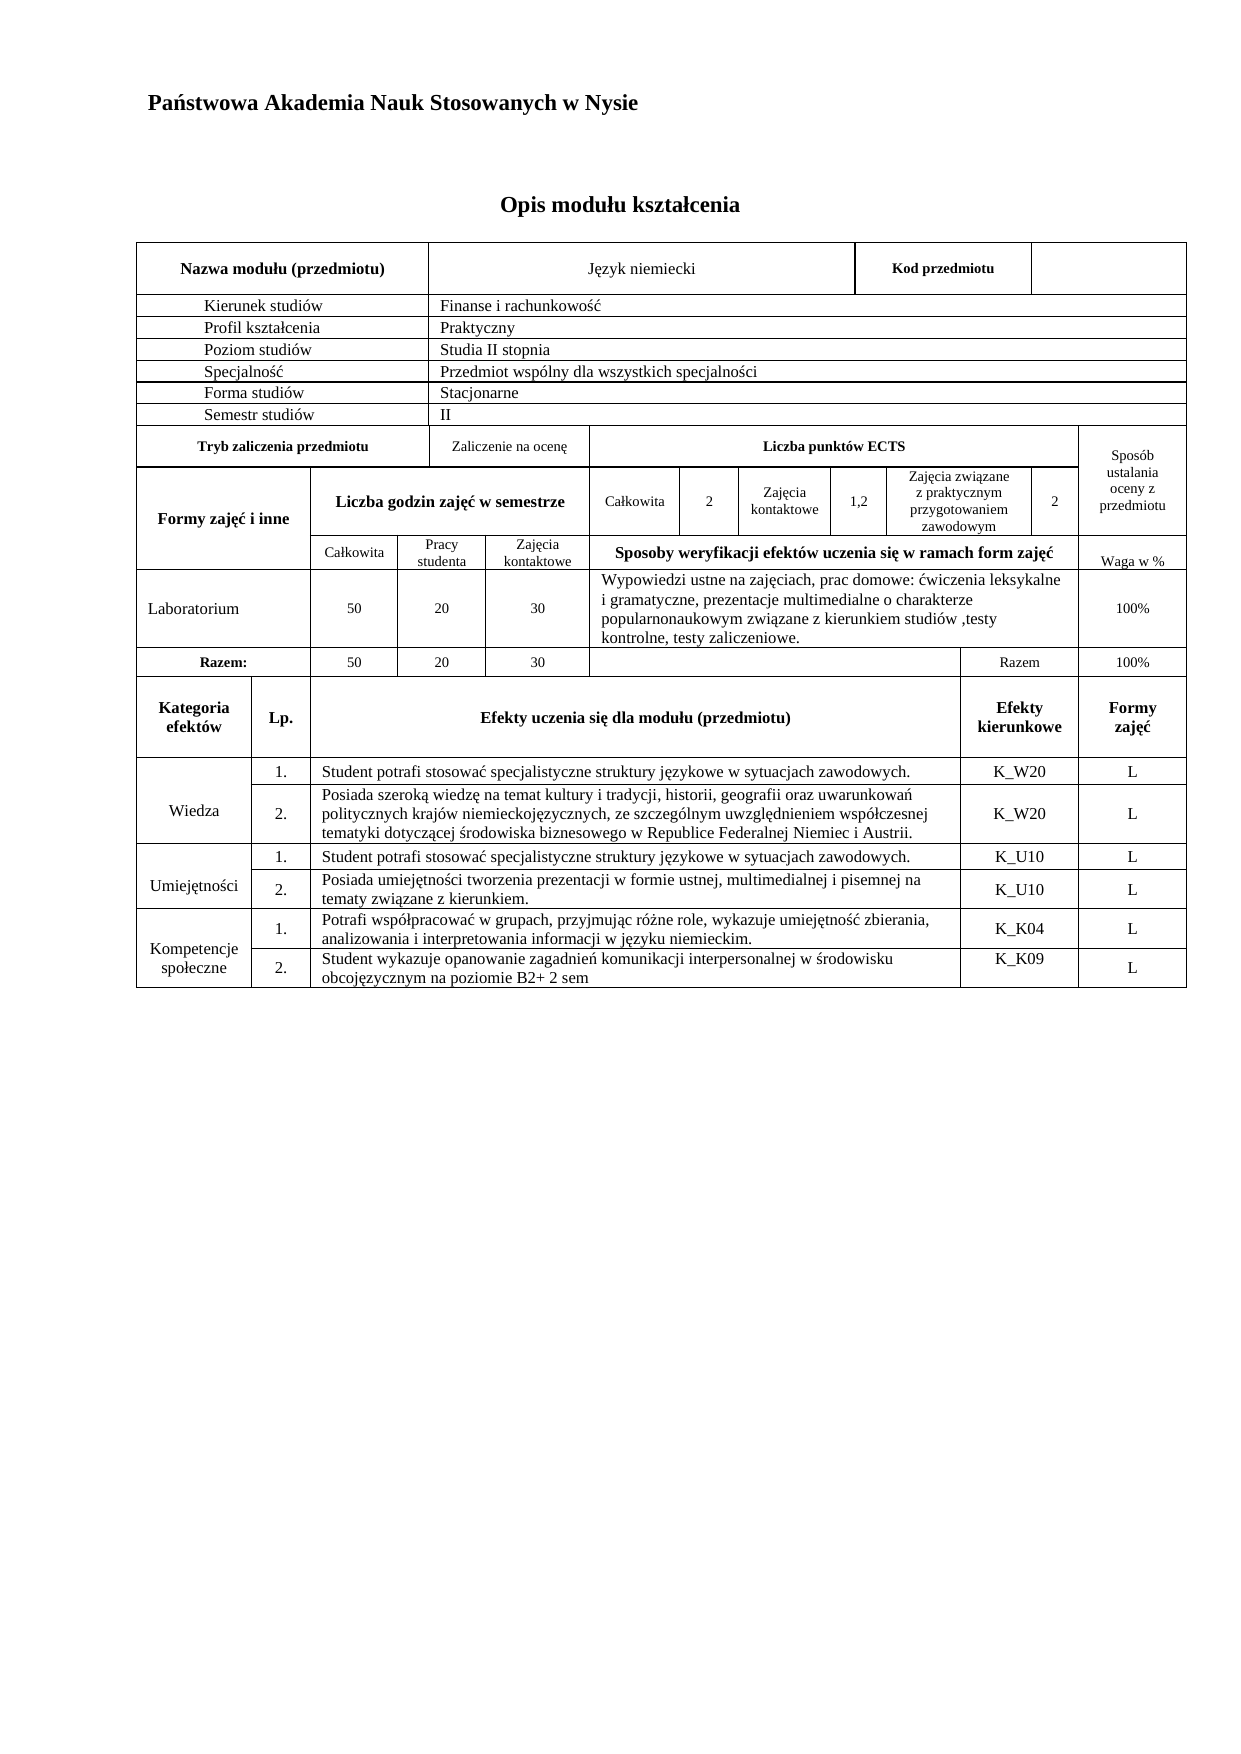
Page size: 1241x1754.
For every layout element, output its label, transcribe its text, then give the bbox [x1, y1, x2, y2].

table_cell Formy zajęć i inne [137, 468, 310, 569]
table_cell Razem [961, 648, 1078, 676]
table_cell Poziom studiów [137, 339, 428, 359]
table_cell 100% [1079, 570, 1186, 647]
table_cell Studia II stopnia [429, 339, 1186, 359]
table_cell L [1079, 909, 1186, 948]
table_cell 1. [252, 758, 310, 784]
table_cell 50 [311, 570, 397, 647]
table_cell Semestr studiów [137, 404, 428, 425]
table_cell Forma studiów [137, 383, 428, 403]
table_cell Całkowita [590, 468, 679, 534]
table_cell 20 [398, 648, 485, 676]
table_cell 2 [1032, 468, 1078, 534]
table_cell Tryb zaliczenia przedmiotu [137, 426, 429, 466]
table_cell K_K04 [961, 909, 1078, 948]
table_cell Finanse i rachunkowość [429, 295, 1186, 316]
table_cell II [429, 404, 1186, 425]
table_cell Przedmiot wspólny dla wszystkich specjalności [429, 361, 1186, 381]
table_cell 2. [252, 870, 310, 908]
table_cell 1. [252, 909, 310, 948]
table_cell L [1079, 844, 1186, 869]
table_header [1032, 243, 1186, 294]
table_cell Waga w % [1079, 536, 1186, 569]
table_cell Laboratorium [137, 570, 310, 647]
table_cell L [1079, 870, 1186, 908]
table_header Kod przedmiotu [856, 243, 1031, 294]
table_cell Zajęcia związane z praktycznym przygotowaniem zawodowym [887, 468, 1031, 534]
table_cell Wiedza [137, 758, 251, 842]
table_cell Efekty kierunkowe [961, 677, 1078, 757]
table_header Język niemiecki [429, 243, 854, 294]
table_cell Lp. [252, 677, 310, 757]
table_cell Zajęcia kontaktowe [486, 536, 589, 569]
table_cell Student potrafi stosować specjalistyczne struktury językowe w sytuacjach zawodowych. [311, 758, 960, 784]
table_cell Specjalność [137, 361, 428, 381]
table_cell Wypowiedzi ustne na zajęciach, prac domowe: ćwiczenia leksykalne i gramatyczne, prezentacje multimedialne o charakterze popularnonaukowym związane z kierunkiem studiów ,testy kontrolne, testy zaliczeniowe. [590, 570, 1078, 647]
table_cell [590, 648, 960, 676]
table_cell K_W20 [961, 785, 1078, 842]
table_cell 20 [398, 570, 485, 647]
table_cell Posiada szeroką wiedzę na temat kultury i tradycji, historii, geografii oraz uwarunkowań politycznych krajów niemieckojęzycznych, ze szczególnym uwzględnieniem współczesnej tematyki dotyczącej środowiska biznesowego w Republice Federalnej Niemiec i Austrii. [311, 785, 960, 842]
table_cell 50 [311, 648, 397, 676]
table_cell Razem: [137, 648, 310, 676]
table_cell Potrafi współpracować w grupach, przyjmując różne role, wykazuje umiejętność zbierania, analizowania i interpretowania informacji w języku niemieckim. [311, 909, 960, 948]
table_cell Umiejętności [137, 844, 251, 908]
table_cell Kierunek studiów [137, 295, 428, 316]
table_cell Kompetencje społeczne [137, 909, 251, 987]
table_cell L [1079, 785, 1186, 842]
table_cell K_U10 [961, 844, 1078, 869]
table_cell Liczba godzin zajęć w semestrze [311, 468, 589, 534]
table_cell Formy zajęć [1079, 677, 1186, 757]
table_cell 2. [252, 949, 310, 987]
table_cell 100% [1079, 648, 1186, 676]
table_cell Praktyczny [429, 317, 1186, 338]
table_cell Zajęcia kontaktowe [739, 468, 830, 534]
table_cell 2 [680, 468, 738, 534]
table_cell K_U10 [961, 870, 1078, 908]
table_cell K_W20 [961, 758, 1078, 784]
text Opis modułu kształcenia [148, 191, 1092, 217]
table_cell Sposób ustalania oceny z przedmiotu [1079, 426, 1186, 534]
table_cell Pracy studenta [398, 536, 485, 569]
table_cell Sposoby weryfikacji efektów uczenia się w ramach form zajęć [590, 536, 1078, 569]
table_cell Całkowita [311, 536, 397, 569]
table_cell Stacjonarne [429, 383, 1186, 403]
table_cell 1. [252, 844, 310, 869]
text Państwowa Akademia Nauk Stosowanych w Nysie [148, 89, 1092, 115]
table_cell Zaliczenie na ocenę [430, 426, 589, 466]
table_cell K_K09 [961, 949, 1078, 987]
table_cell Profil kształcenia [137, 317, 428, 338]
table_cell L [1079, 758, 1186, 784]
table_cell Student potrafi stosować specjalistyczne struktury językowe w sytuacjach zawodowych. [311, 844, 960, 869]
table_cell L [1079, 949, 1186, 987]
table_cell 2. [252, 785, 310, 842]
table_cell Liczba punktów ECTS [590, 426, 1078, 466]
table_cell Posiada umiejętności tworzenia prezentacji w formie ustnej, multimedialnej i pisemnej na tematy związane z kierunkiem. [311, 870, 960, 908]
table_cell 1,2 [831, 468, 886, 534]
table_cell 30 [486, 648, 589, 676]
table_cell 30 [486, 570, 589, 647]
table_header Nazwa modułu (przedmiotu) [137, 243, 428, 294]
table_cell Student wykazuje opanowanie zagadnień komunikacji interpersonalnej w środowisku obcojęzycznym na poziomie B2+ 2 sem [311, 949, 960, 987]
table_cell Efekty uczenia się dla modułu (przedmiotu) [311, 677, 960, 757]
table_cell Kategoria efektów [137, 677, 251, 757]
